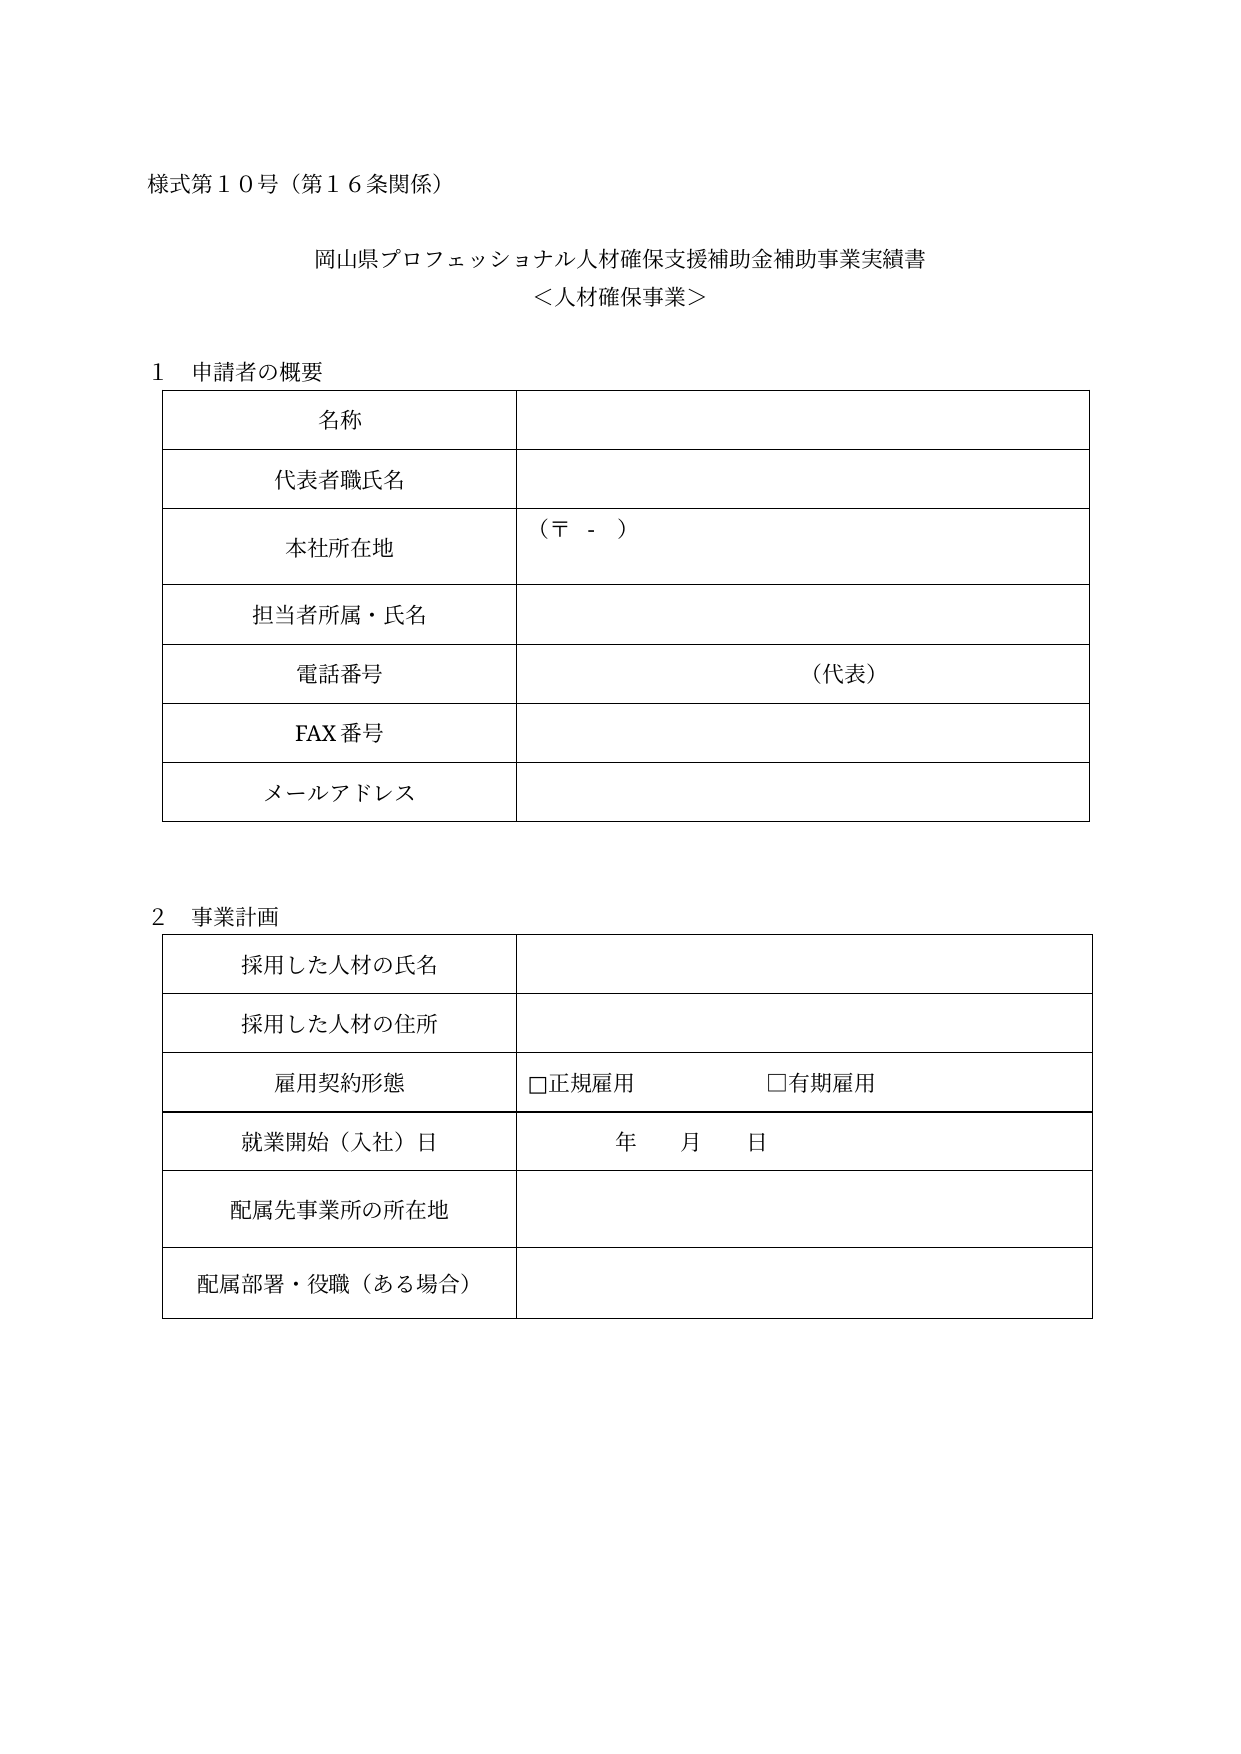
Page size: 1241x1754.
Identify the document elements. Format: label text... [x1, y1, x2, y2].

text 様式第１０号（第１６条関係） [148, 164, 1092, 202]
table_header 名称 [163, 391, 516, 448]
table_cell （〒 - ） [517, 509, 1089, 584]
table_cell 担当者所属・氏名 [163, 585, 516, 643]
table_cell [517, 1171, 1092, 1247]
table_cell 配属部署・役職（ある場合） [163, 1248, 516, 1318]
table_cell 配属先事業所の所在地 [163, 1171, 516, 1247]
text ＜人材確保事業＞ [148, 277, 1092, 314]
table_cell 就業開始（入社）日 [163, 1113, 516, 1170]
table_cell 電話番号 [163, 645, 516, 702]
table_cell 雇用契約形態 [163, 1053, 516, 1111]
text ２ 事業計画 [148, 897, 1092, 934]
table_cell 本社所在地 [163, 509, 516, 584]
table_cell □正規雇用 □有期雇用 [517, 1053, 1092, 1111]
table_cell 代表者職氏名 [163, 450, 516, 508]
table_cell FAX番号 [163, 704, 516, 762]
table_header [517, 391, 1089, 448]
table_cell （代表） [517, 645, 1089, 702]
table_header [517, 935, 1092, 993]
table_cell [517, 994, 1092, 1052]
table_cell [517, 763, 1089, 821]
table_cell メールアドレス [163, 763, 516, 821]
table_cell 年 月 日 [517, 1113, 1092, 1170]
text １ 申請者の概要 [148, 352, 1092, 389]
table_cell [517, 450, 1089, 508]
text 岡山県プロフェッショナル人材確保支援補助金補助事業実績書 [148, 239, 1092, 277]
table_cell [517, 704, 1089, 762]
table_cell [517, 585, 1089, 643]
table_header 採用した人材の氏名 [163, 935, 516, 993]
table_cell [517, 1248, 1092, 1318]
table_cell 採用した人材の住所 [163, 994, 516, 1052]
